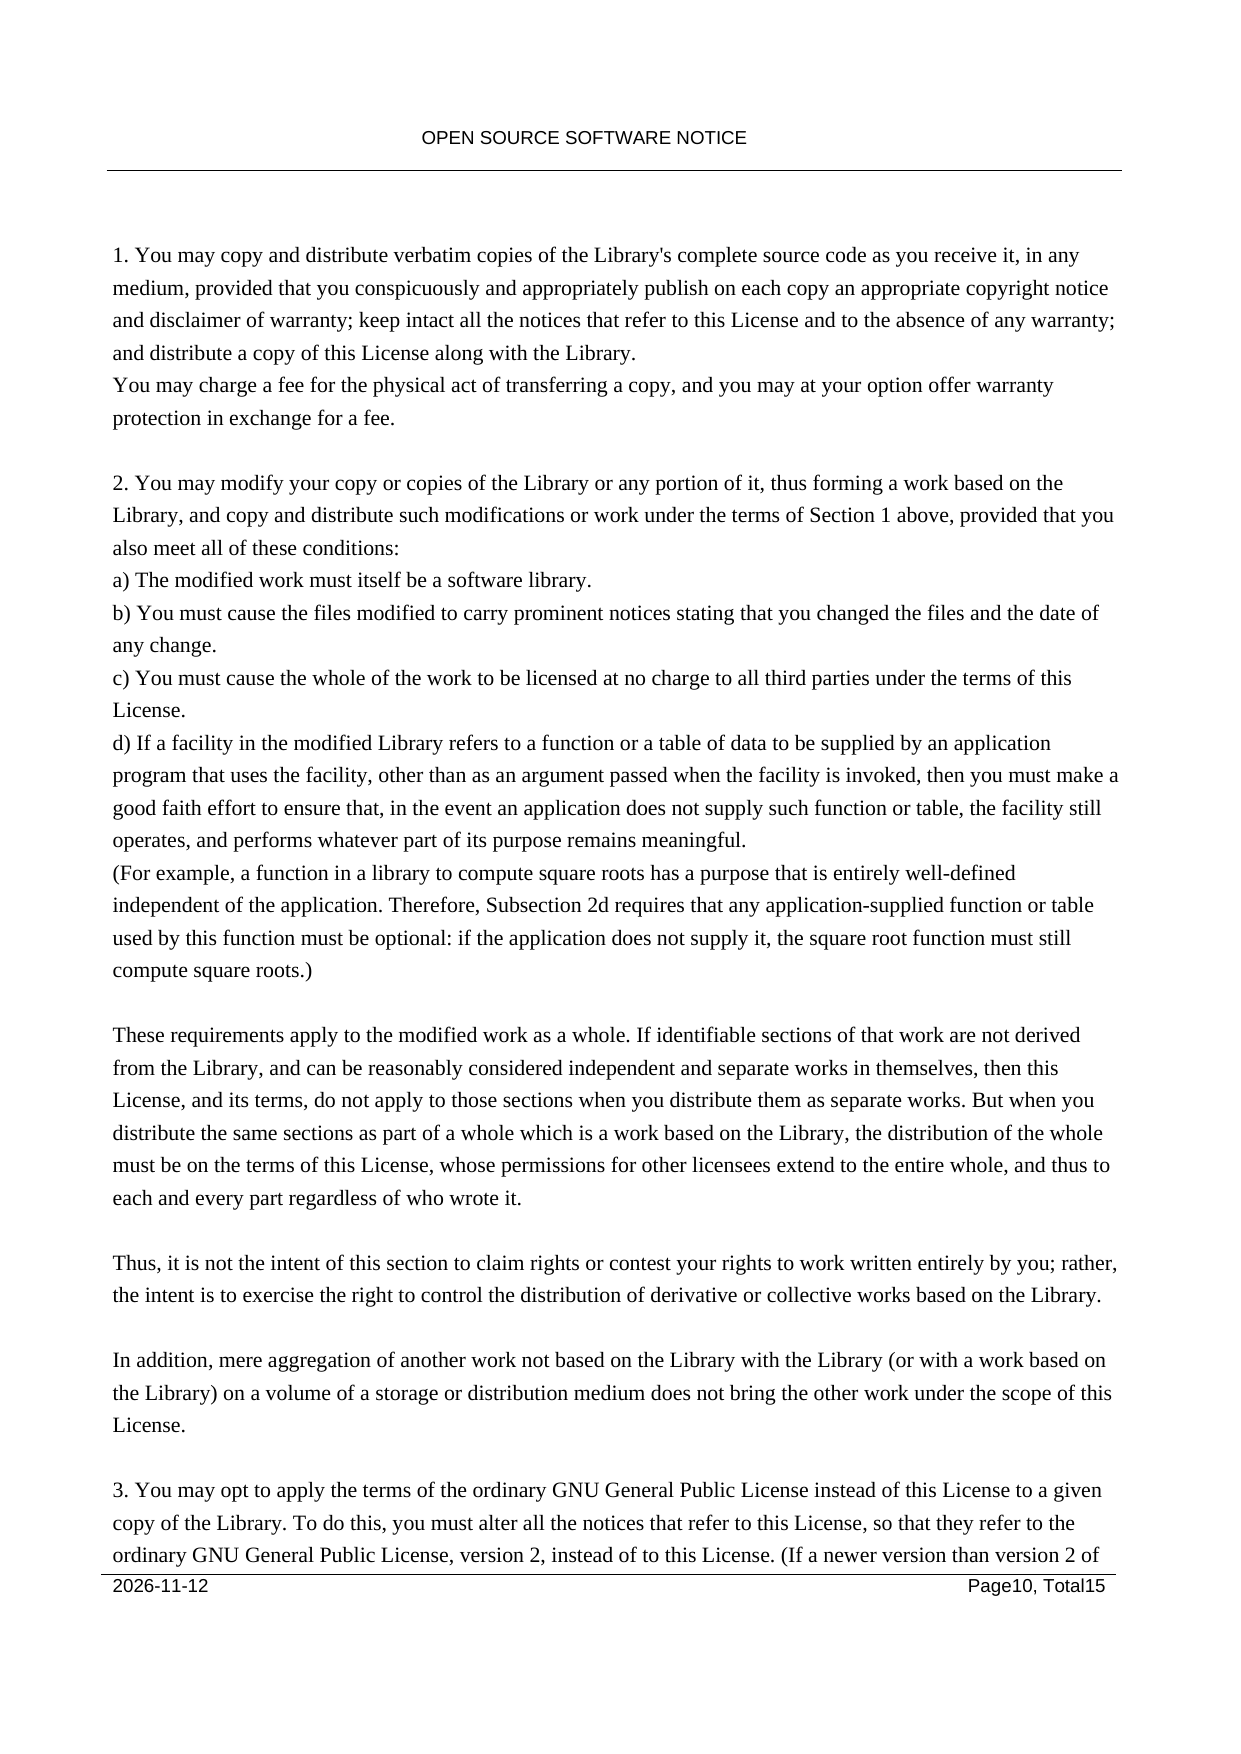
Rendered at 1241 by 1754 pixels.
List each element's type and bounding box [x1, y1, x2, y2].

text [112, 206, 1128, 1571]
